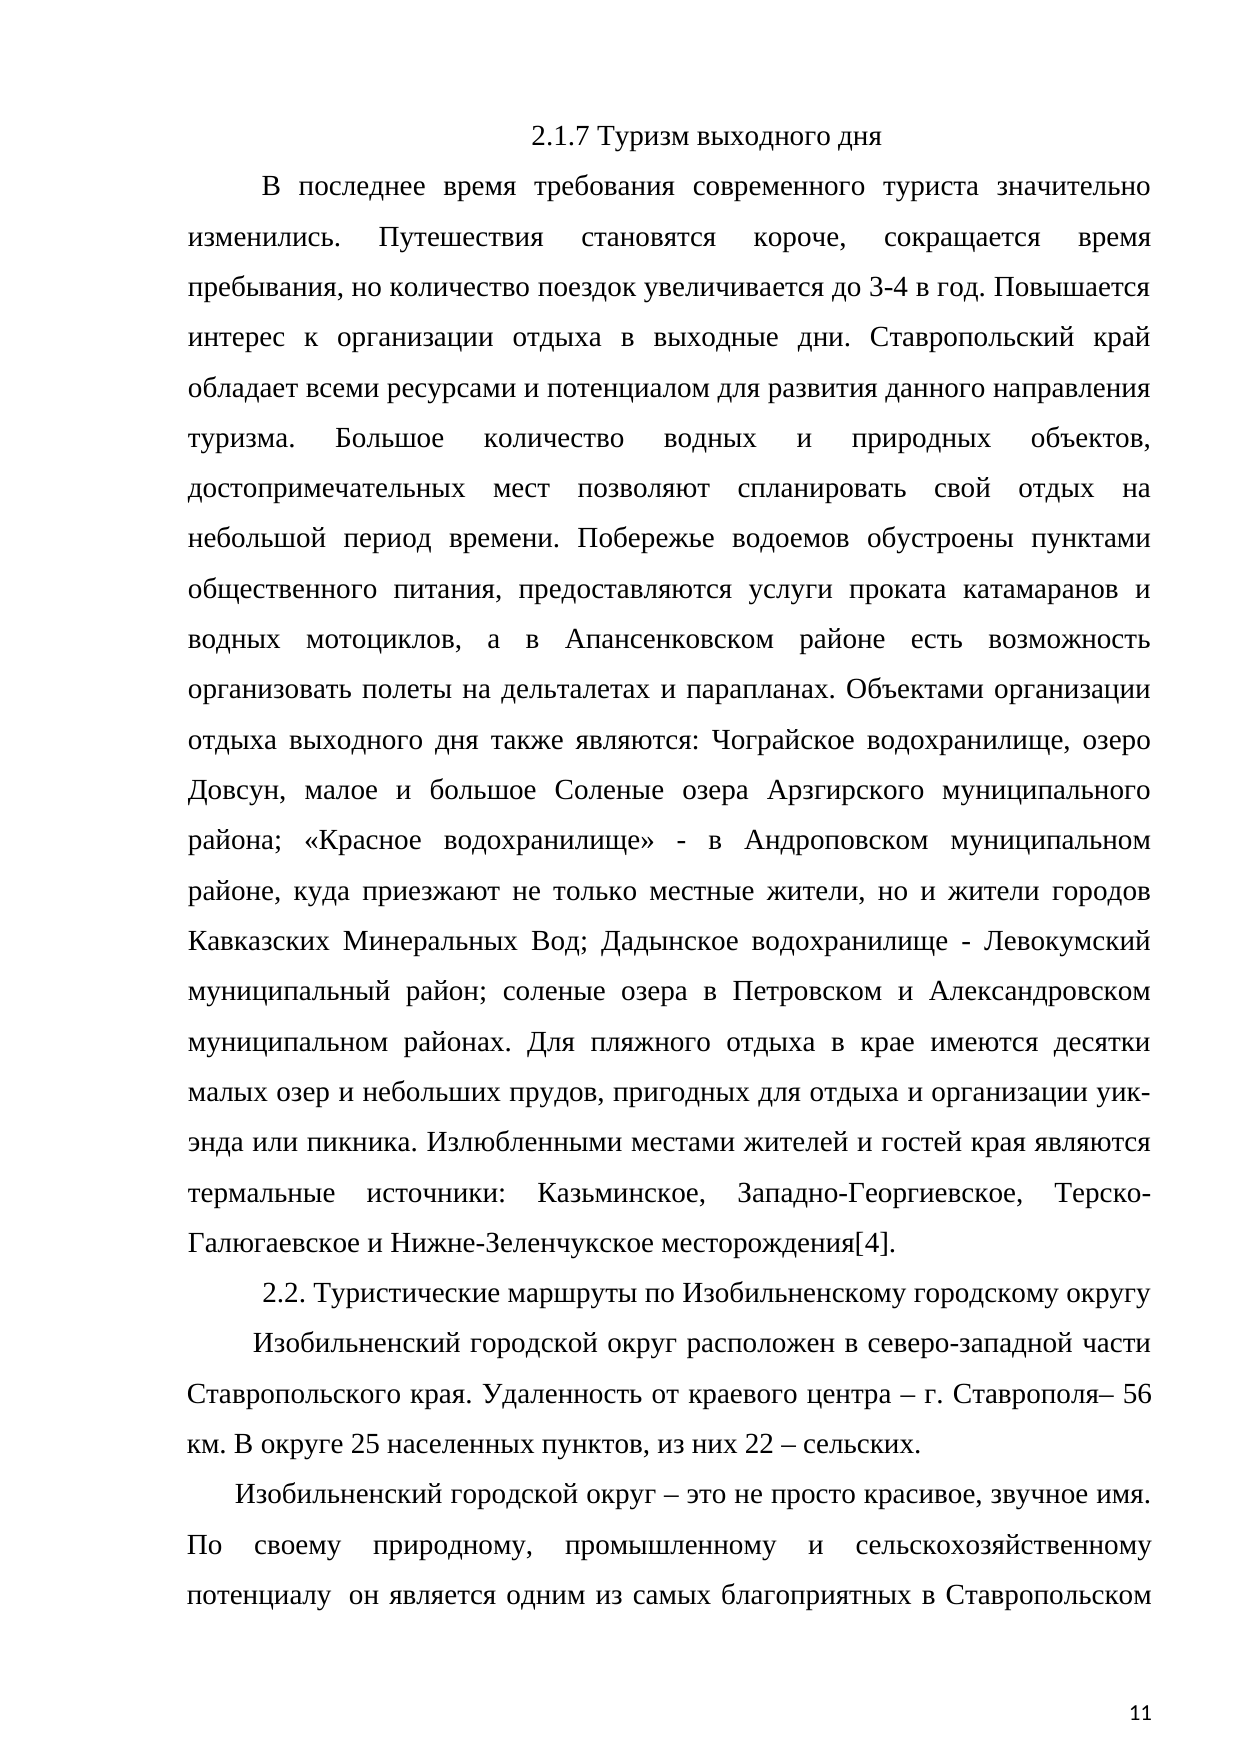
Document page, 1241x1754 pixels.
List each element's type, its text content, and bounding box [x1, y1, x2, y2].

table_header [187, 1275, 1153, 1326]
text В последнее время требования современного туриста значительно изменились. Путешествия становятся короче, сокращается время пребывания, но количество поездок увеличивается до 3-4 в год. Повышается интерес к организации отдыха в выходные дни. Ставропольский край обладает всеми ресурсами и потенциалом для развития данного направления туризма. Большое количество водных и природных объектов, достопримечательных мест позволяют спланировать свой отдых на небольшой период времени. Побережье водоемов обустроены пунктами общественного питания, предоставляются услуги проката катамаранов и водных мотоциклов, а в Апансенковском районе есть возможность организовать полеты на дельталетах и парапланах. Объектами организации отдыха выходного дня также являются: Чограйское водохранилище, озеро Довсун, малое и большое Соленые озера Арзгирского муниципального района; «Красное водохранилище» - в Андроповском муниципальном районе, куда приезжают не только местные жители, но и жители городов Кавказских Минеральных Вод; Дадынское водохранилище - Левокумский муниципальный район; соленые озера в Петровском и Александровском муниципальном районах. Для пляжного отдыха в крае имеются десятки малых озер и небольших прудов, пригодных для отдыха и организации уик-энда или пикника. Излюбленными местами жителей и гостей края являются термальные источники: Казьминское, Западно-Георгиевское, Терско-Галюгаевское и Нижне-Зеленчукское месторождения[4]. [188, 168, 1152, 1258]
text 2.1.7 Туризм выходного дня [188, 118, 1152, 152]
